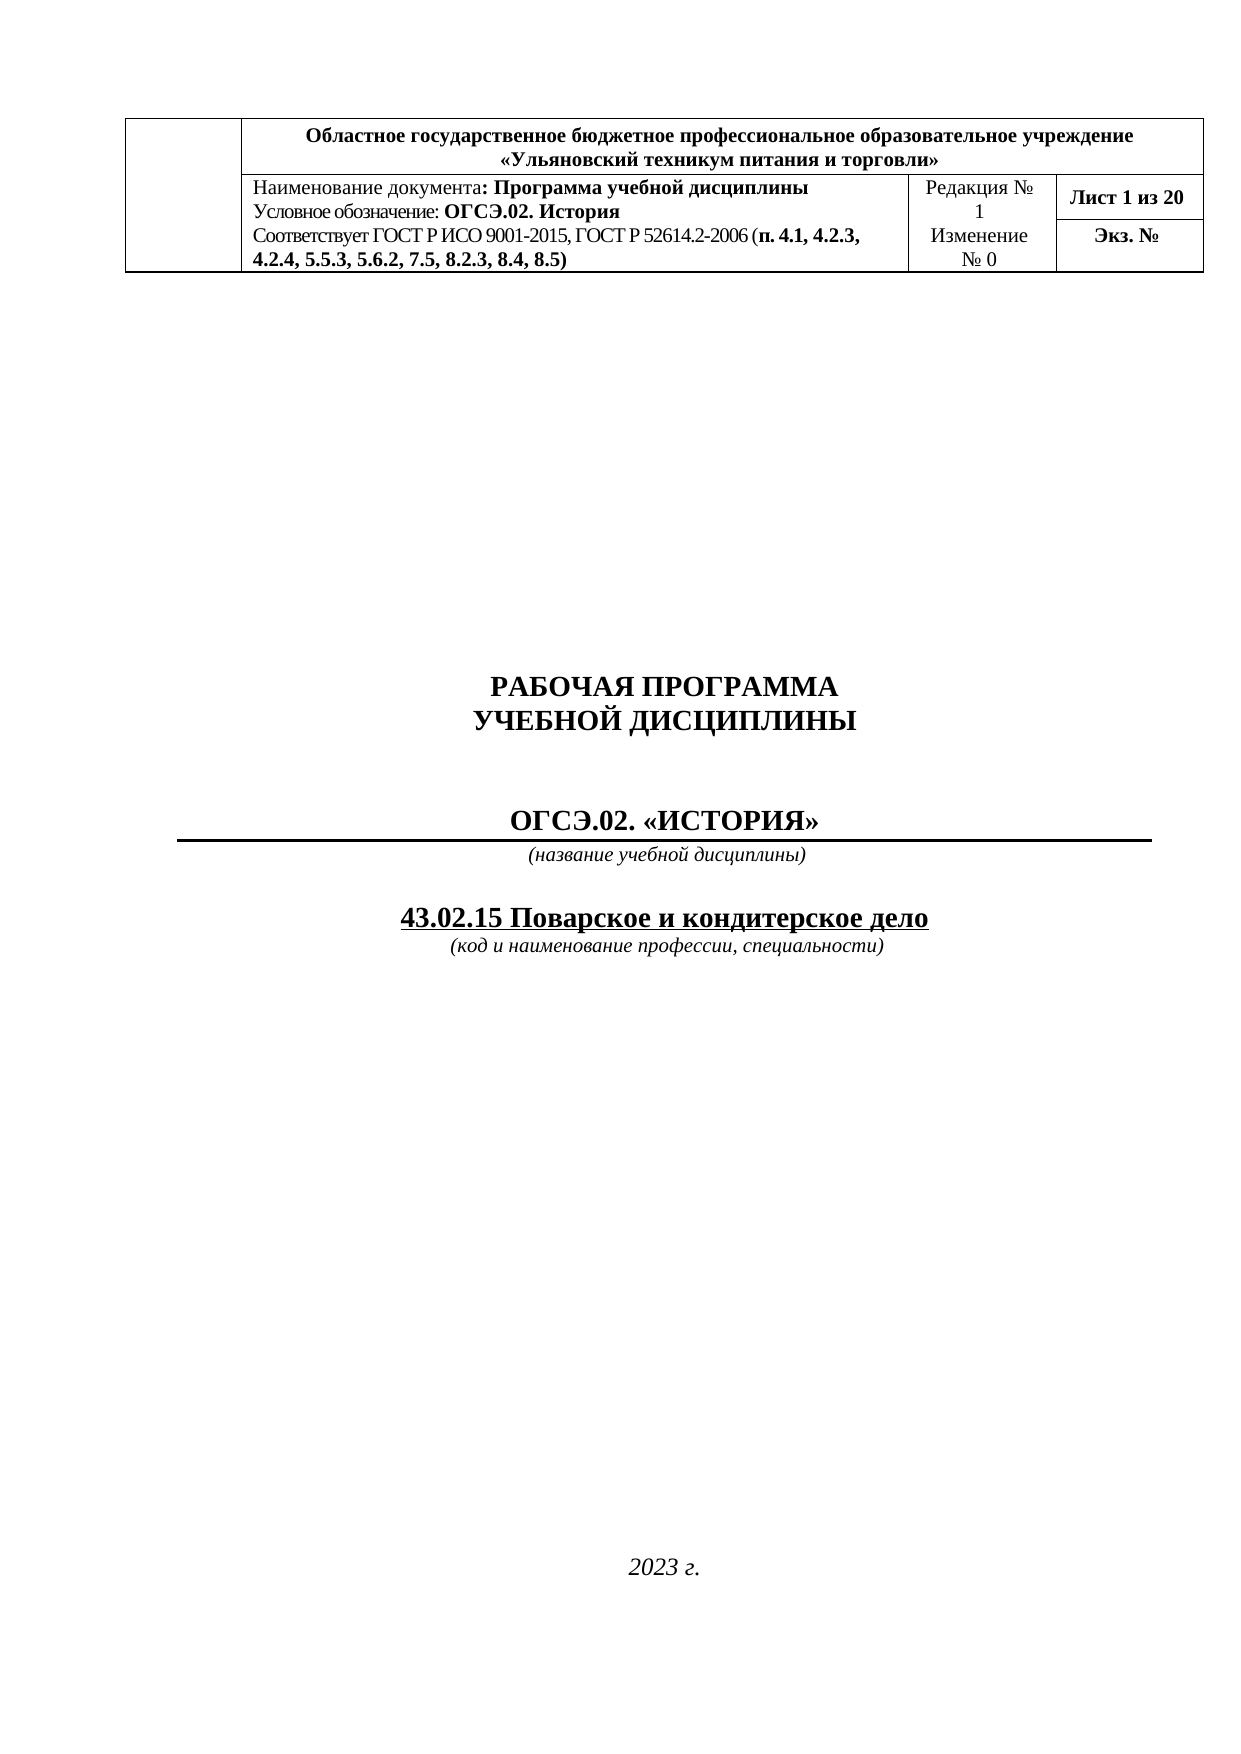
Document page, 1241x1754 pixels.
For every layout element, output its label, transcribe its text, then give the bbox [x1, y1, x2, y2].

table_cell Редакция № 1 Изменение № 0 [909, 175, 1056, 271]
table_header Областное государственное бюджетное профессиональное образовательное учреждение «Ульяновский техникум питания и торговли» [242, 119, 1203, 174]
text УЧЕБНОЙ ДИСЦИПЛИНЫ [177, 703, 1152, 736]
text (название учебной дисциплины) [177, 842, 1152, 866]
text РАБОЧАЯ ПРОГРАММа [177, 669, 1152, 703]
table_cell Наименование документа: Программа учебной дисциплины Условное обозначение: ОГСЭ.02. История Соответствует ГОСТ Р ИСО 9001-2015, ГОСТ Р 52614.2-2006 (п. 4.1, 4.2.3, 4.2.4, 5.5.3, 5.6.2, 7.5, 8.2.3, 8.4, 8.5) [242, 175, 908, 271]
table_header [126, 119, 241, 271]
text (код и наименование профессии, специальности) [177, 933, 1152, 957]
table_cell Экз. № [1057, 220, 1203, 271]
text 43.02.15 Поварское и кондитерское дело [177, 900, 1152, 933]
table_cell Лист 1 из 20 [1057, 175, 1203, 219]
text ОГСЭ.02. «ИСТОРИЯ» [177, 803, 1152, 839]
text 2023 г. [177, 1552, 1152, 1580]
